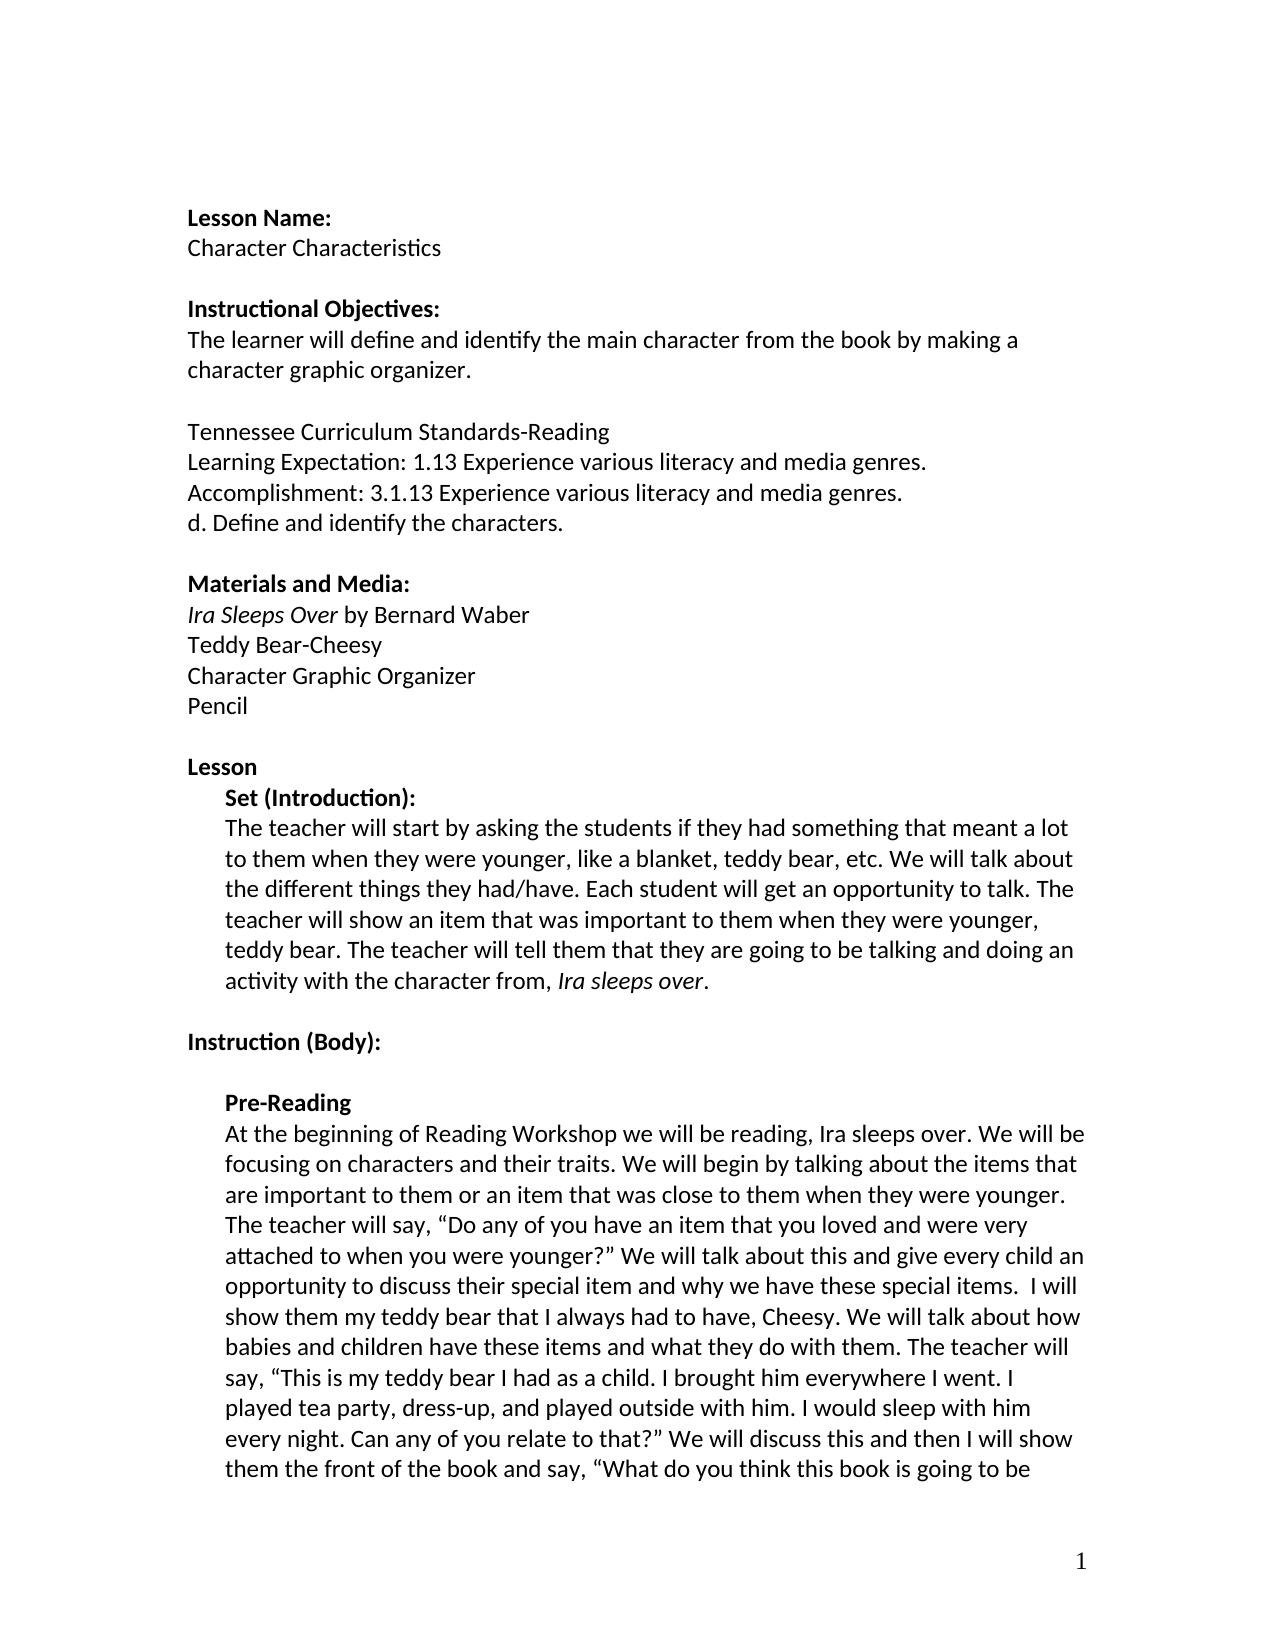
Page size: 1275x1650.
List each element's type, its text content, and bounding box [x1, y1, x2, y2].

text Lesson [187, 751, 1087, 782]
text Pre-Reading [225, 1087, 1087, 1118]
text Tennessee Curriculum Standards-Reading [187, 416, 1087, 446]
text Instructional Objectives: [187, 294, 1087, 324]
text d. Define and identify the characters. [187, 507, 1087, 538]
text Teddy Bear-Cheesy [187, 629, 1087, 660]
text Learning Expectation: 1.13 Experience various literacy and media genres. [187, 446, 1087, 477]
text Ira Sleeps Over by Bernard Waber [187, 599, 1087, 629]
text Accomplishment: 3.1.13 Experience various literacy and media genres. [187, 477, 1087, 507]
text Character Graphic Organizer [187, 660, 1087, 690]
text Lesson Name: [187, 202, 1087, 233]
text The teacher will start by asking the students if they had something that meant a lot to them when they were younger, like a blanket, teddy bear, etc. We will talk about the different things they had/have. Each student will get an opportunity to talk. The teacher will show an item that was important to them when they were younger, teddy bear. The teacher will tell them that they are going to be talking and doing an activity with the character from, Ira sleeps over. [225, 812, 1087, 996]
text Pencil [187, 690, 1087, 721]
text The learner will define and identify the main character from the book by making a character graphic organizer. [187, 324, 1087, 385]
text Instruction (Body): [187, 1026, 1087, 1057]
text Set (Introduction): [225, 782, 1087, 812]
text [225, 1118, 1087, 1484]
text Materials and Media: [187, 568, 1087, 599]
text Character Characteristics [187, 233, 1087, 263]
